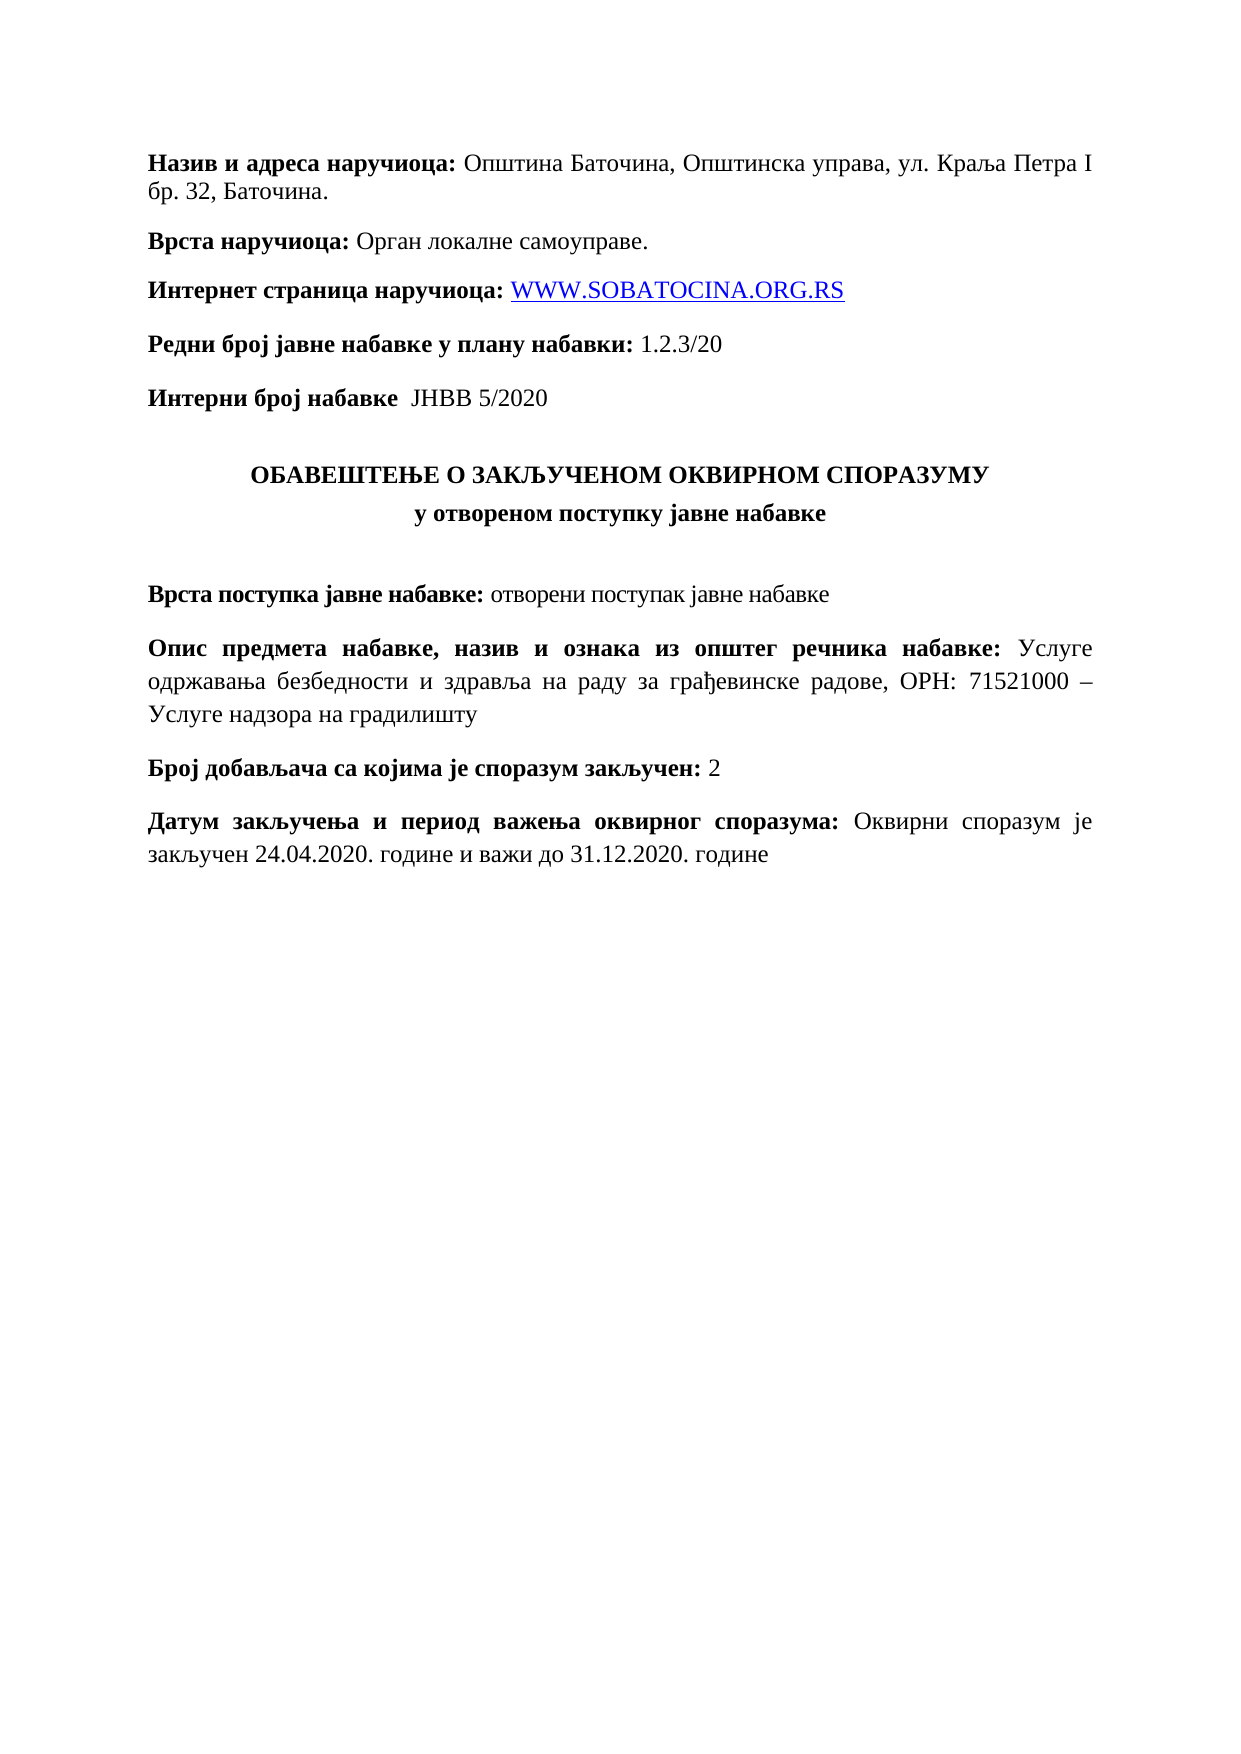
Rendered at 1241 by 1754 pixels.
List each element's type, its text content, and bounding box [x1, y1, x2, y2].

text Интернет страница наручиоца: WWW.SOBATOCINA.ORG.RS [148, 276, 1092, 304]
text Опис предмета набавке, назив и ознака из општег речника набавке: Услуге одржавања безбедности и здравља на раду за грађевинске радове, ОРН: 71521000 –Услуге надзора на градилишту [148, 633, 1092, 727]
text Врста наручиоца: Орган локалне самоуправе. [148, 226, 1092, 255]
text Интерни број набавке ЈНВВ 5/2020 [148, 383, 1092, 412]
text Датум закључења и период важења оквирног споразума: Оквирни споразум је закључен 24.04.2020. године и важи до 31.12.2020. године [148, 806, 1092, 868]
text Редни број јавне набавке у плану набавки: 1.2.3/20 [148, 329, 1092, 358]
text Врста поступка јавне набавке: отворени поступак јавне набавке [148, 579, 1092, 608]
text Назив и адреса наручиоца: Oпштина Баточина, Општинска управа, ул. Краља Петра I бр. 32, Баточина. [148, 148, 1092, 205]
text ОБАВЕШТЕЊЕ О ЗАКЉУЧЕНОМ ОКВИРНОМ СПОРАЗУМУ у отвореном поступку јавне набавке [148, 454, 1092, 529]
text Број добављача са којима је споразум закључен: 2 [148, 753, 1092, 781]
